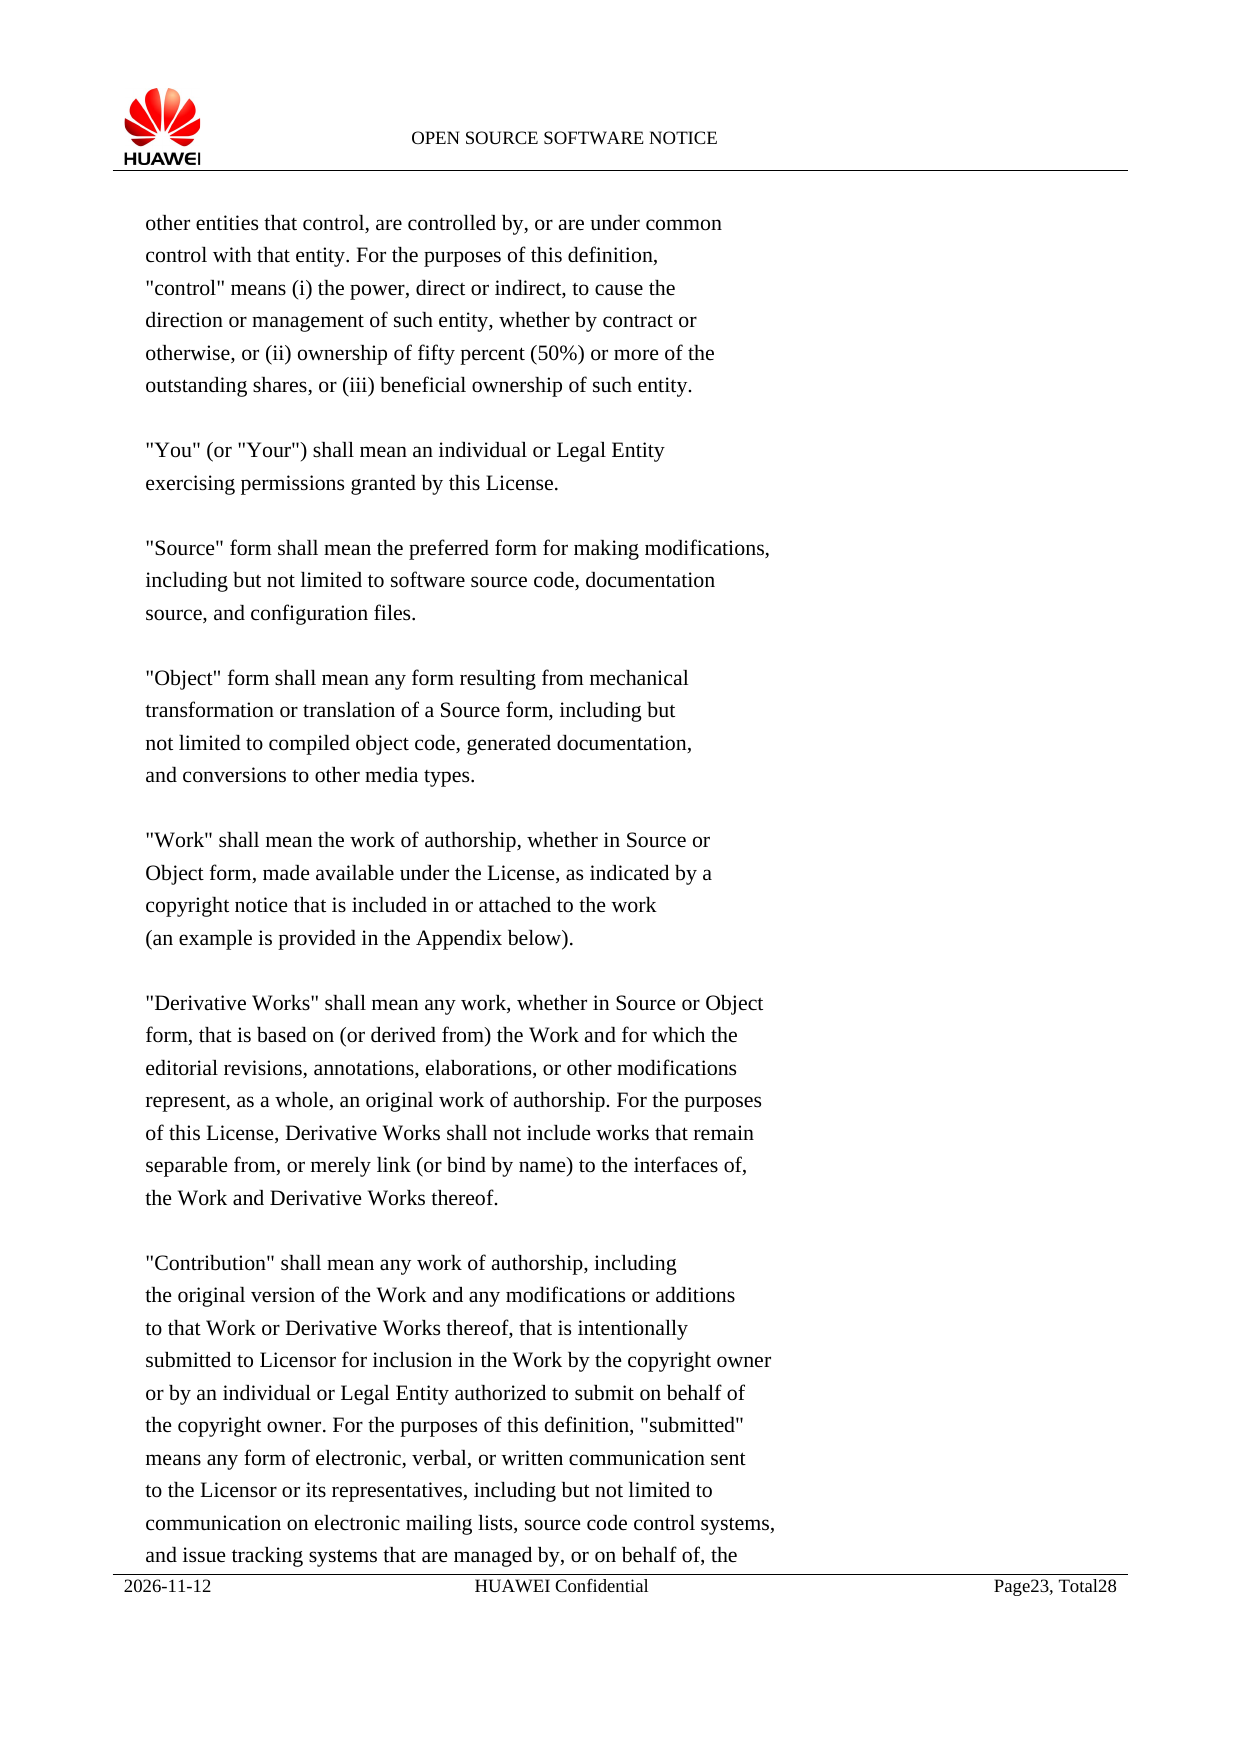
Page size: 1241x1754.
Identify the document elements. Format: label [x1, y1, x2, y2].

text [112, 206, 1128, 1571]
picture [124, 88, 201, 165]
